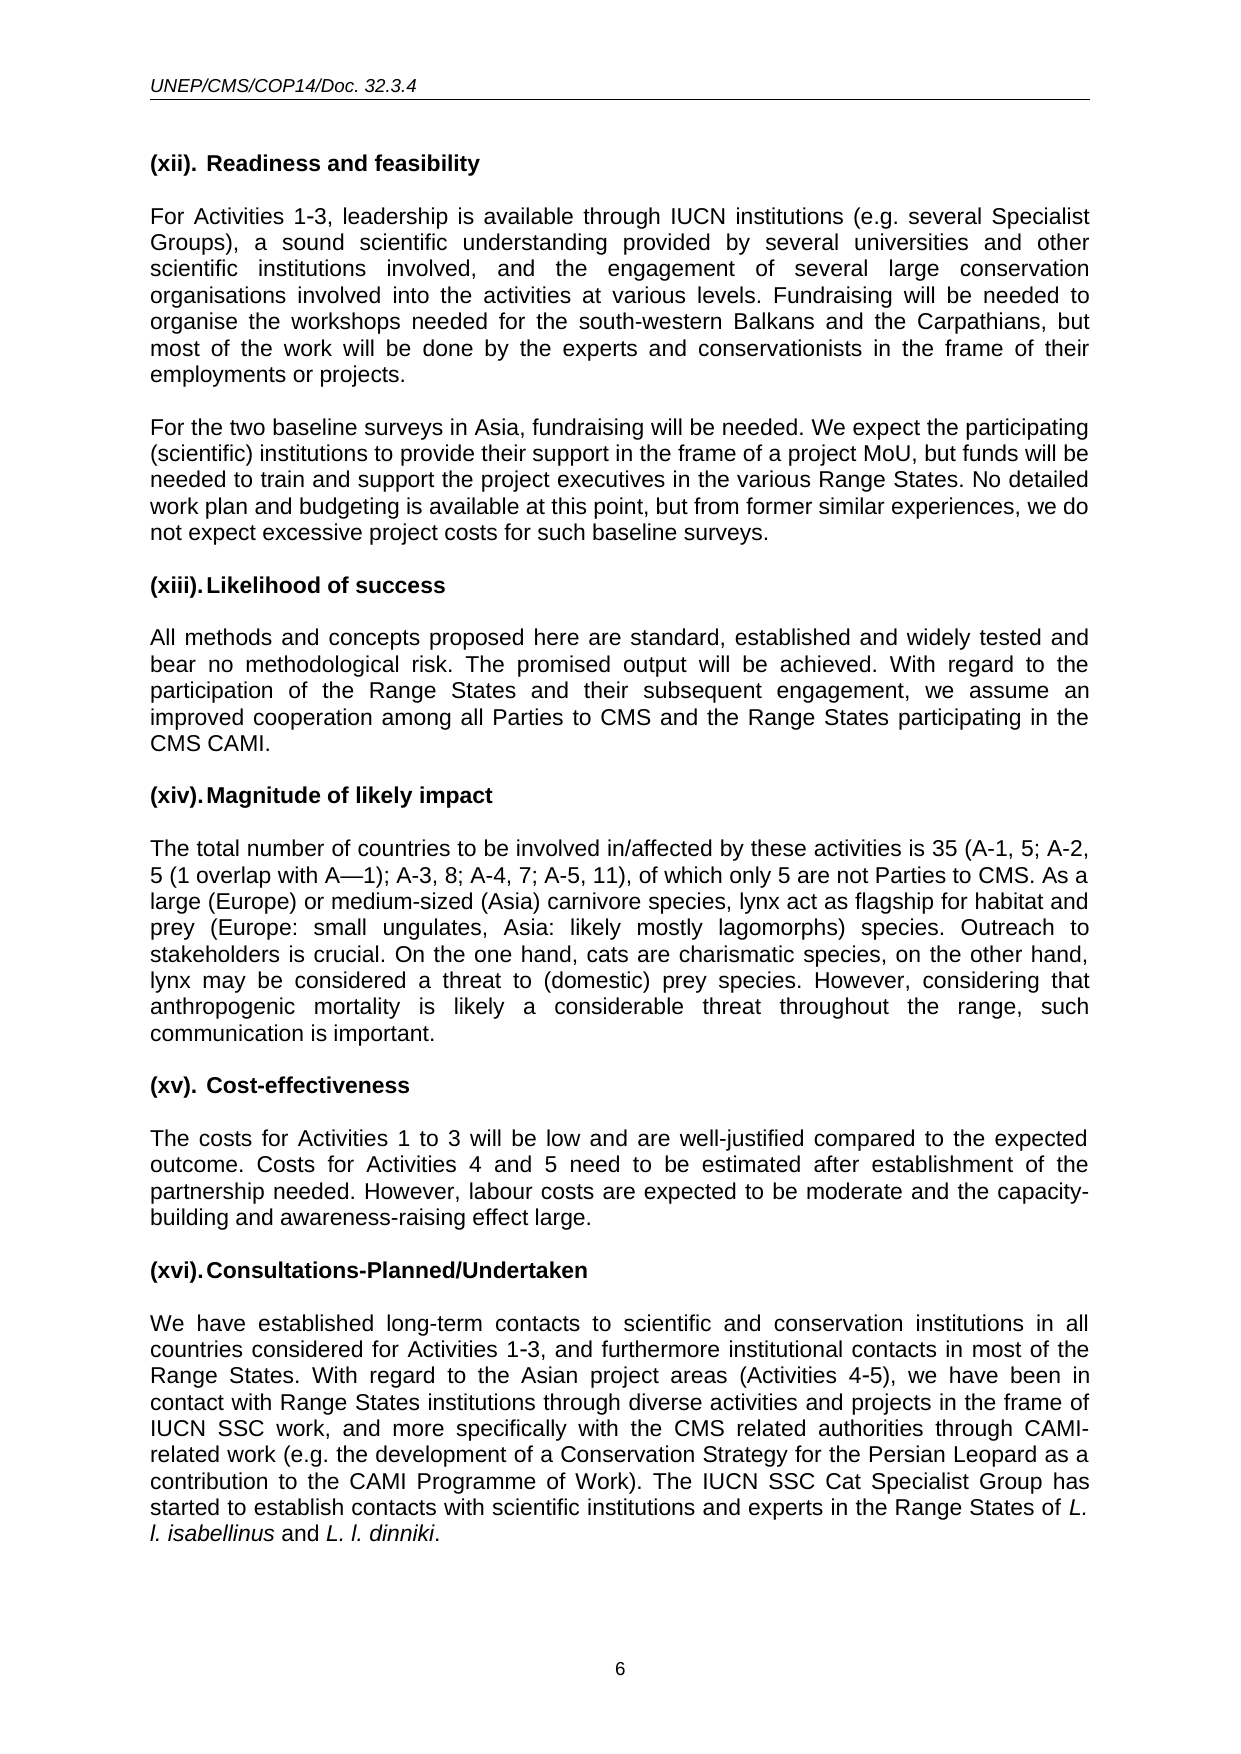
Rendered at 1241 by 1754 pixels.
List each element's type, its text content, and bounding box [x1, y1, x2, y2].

list Consultations-Planned/Undertaken [150, 1257, 1090, 1283]
text For Activities 13, leadership is available through IUCN institutions (e.g. several Specialist Groups), a sound scientific understanding provided by several universities and other scientific institutions involved, and the engagement of several large conservation organisations involved into the activities at various levels. Fundraising will be needed to organise the workshops needed for the south-western Balkans and the Carpathians, but most of the work will be done by the experts and conservationists in the frame of their employments or projects. [150, 203, 1090, 387]
text The costs for Activities 1 to 3 will be low and are well-justified compared to the expected outcome. Costs for Activities 4 and 5 need to be estimated after establishment of the partnership needed. However, labour costs are expected to be moderate and the capacity-building and awareness-raising effect large. [150, 1125, 1090, 1231]
text For the two baseline surveys in Asia, fundraising will be needed. We expect the participating (scientific) institutions to provide their support in the frame of a project MoU, but funds will be needed to train and support the project executives in the various Range States. No detailed work plan and budgeting is available at this point, but from former similar experiences, we do not expect excessive project costs for such baseline surveys. [150, 413, 1090, 545]
list Readiness and feasibility [150, 150, 1090, 176]
list Magnitude of likely impact [150, 782, 1090, 809]
text We have established long-term contacts to scientific and conservation institutions in all countries considered for Activities 13, and furthermore institutional contacts in most of the Range States. With regard to the Asian project areas (Activities 45), we have been in contact with Range States institutions through diverse activities and projects in the frame of IUCN SSC work, and more specifically with the CMS related authorities through CAMI-related work (e.g. the development of a Conservation Strategy for the Persian Leopard as a contribution to the CAMI Programme of Work). The IUCN SSC Cat Specialist Group has started to establish contacts with scientific institutions and experts in the Range States of L. l. isabellinus and L. l. dinniki. [150, 1309, 1090, 1547]
text The total number of countries to be involved in/affected by these activities is 35 (A-1, 5; A-2, 5 (1 overlap with A—1); A-3, 8; A-4, 7; A-5, 11), of which only 5 are not Parties to CMS. As a large (Europe) or medium-sized (Asia) carnivore species, lynx act as flagship for habitat and prey (Europe: small ungulates, Asia: likely mostly lagomorphs) species. Outreach to stakeholders is crucial. On the one hand, cats are charismatic species, on the other hand, lynx may be considered a threat to (domestic) prey species. However, considering that anthropogenic mortality is likely a considerable threat throughout the range, such communication is important. [150, 835, 1090, 1046]
list Cost-effectiveness [150, 1072, 1090, 1099]
text All methods and concepts proposed here are standard, established and widely tested and bear no methodological risk. The promised output will be achieved. With regard to the participation of the Range States and their subsequent engagement, we assume an improved cooperation among all Parties to CMS and the Range States participating in the CMS CAMI. [150, 624, 1090, 756]
list Likelihood of success [150, 572, 1090, 598]
